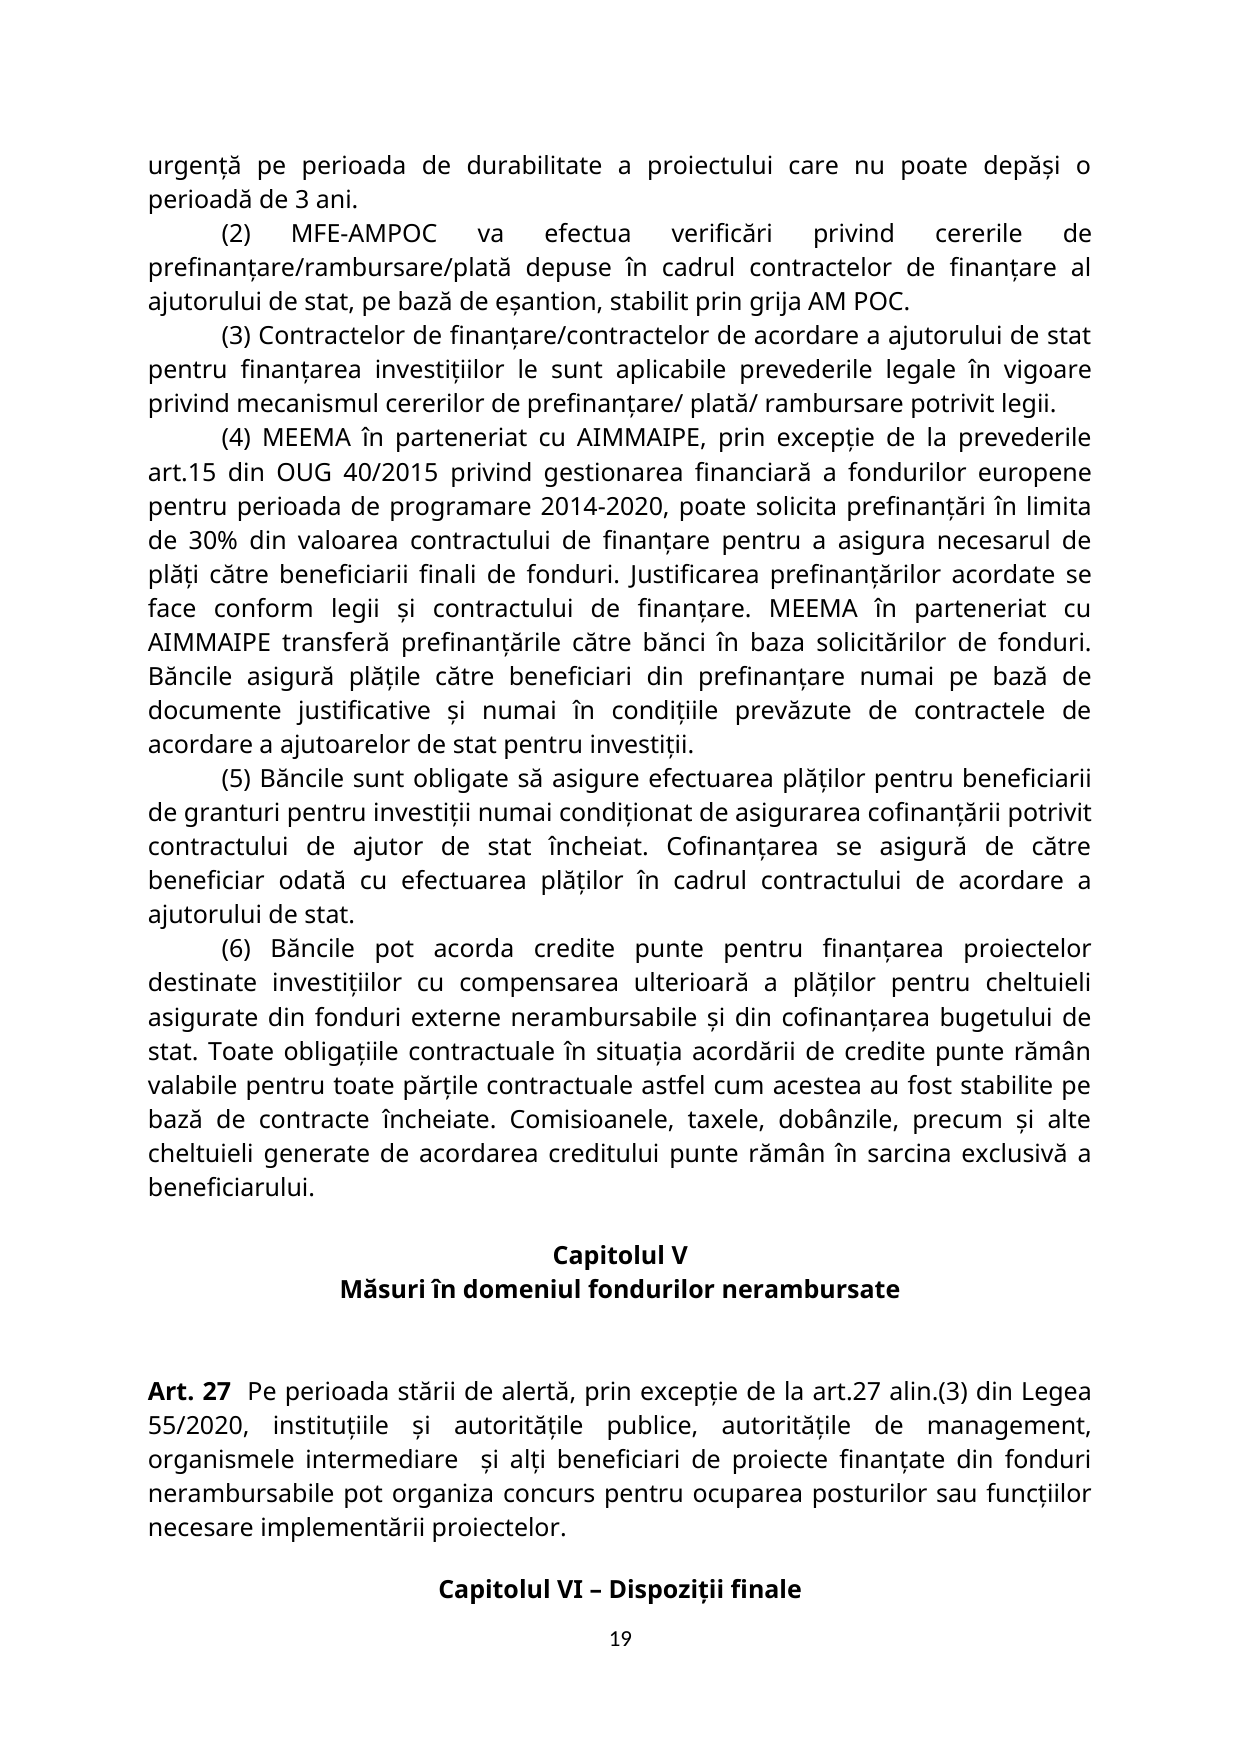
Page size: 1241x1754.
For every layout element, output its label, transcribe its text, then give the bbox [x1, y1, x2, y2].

text (6) Băncile pot acorda credite punte pentru finanțarea proiectelor destinate investițiilor cu compensarea ulterioară a plăților pentru cheltuieli asigurate din fonduri externe nerambursabile și din cofinanțarea bugetului de stat. Toate obligațiile contractuale în situația acordării de credite punte rămân valabile pentru toate părțile contractuale astfel cum acestea au fost stabilite pe bază de contracte încheiate. Comisioanele, taxele, dobânzile, precum și alte cheltuieli generate de acordarea creditului punte rămân în sarcina exclusivă a beneficiarului. [148, 931, 1093, 1203]
text (5) Băncile sunt obligate să asigure efectuarea plăților pentru beneficiarii de granturi pentru investiții numai condiționat de asigurarea cofinanțării potrivit contractului de ajutor de stat încheiat. Cofinanțarea se asigură de către beneficiar odată cu efectuarea plăților în cadrul contractului de acordare a ajutorului de stat. [148, 761, 1093, 931]
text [148, 148, 1093, 216]
text Măsuri în domeniul fondurilor nerambursate [148, 1272, 1093, 1306]
text Art. 27 Pe perioada stării de alertă, prin excepție de la art.27 alin.(3) din Legea 55/2020, instituțiile și autoritățile publice, autoritățile de management, organismele intermediare și alți beneficiari de proiecte finanțate din fonduri nerambursabile pot organiza concurs pentru ocuparea posturilor sau funcțiilor necesare implementării proiectelor. [148, 1374, 1093, 1544]
text (4) MEEMA în parteneriat cu AIMMAIPE, prin excepție de la prevederile art.15 din OUG 40/2015 privind gestionarea financiară a fondurilor europene pentru perioada de programare 2014-2020, poate solicita prefinanțări în limita de 30% din valoarea contractului de finanțare pentru a asigura necesarul de plăți către beneficiarii finali de fonduri. Justificarea prefinanțărilor acordate se face conform legii și contractului de finanțare. MEEMA în parteneriat cu AIMMAIPE transferă prefinanțările către bănci în baza solicitărilor de fonduri. Băncile asigură plățile către beneficiari din prefinanțare numai pe bază de documente justificative și numai în condițiile prevăzute de contractele de acordare a ajutoarelor de stat pentru investiții. [148, 420, 1093, 761]
text (3) Contractelor de finanțare/contractelor de acordare a ajutorului de stat pentru finanțarea investițiilor le sunt aplicabile prevederile legale în vigoare privind mecanismul cererilor de prefinanțare/ plată/ rambursare potrivit legii. [148, 318, 1093, 420]
text (2) MFE-AMPOC va efectua verificări privind cererile de prefinanțare/rambursare/plată depuse în cadrul contractelor de finanțare al ajutorului de stat, pe bază de eșantion, stabilit prin grija AM POC. [148, 216, 1093, 318]
text Capitolul V [148, 1238, 1093, 1272]
text Capitolul VI – Dispoziții finale [148, 1572, 1093, 1606]
